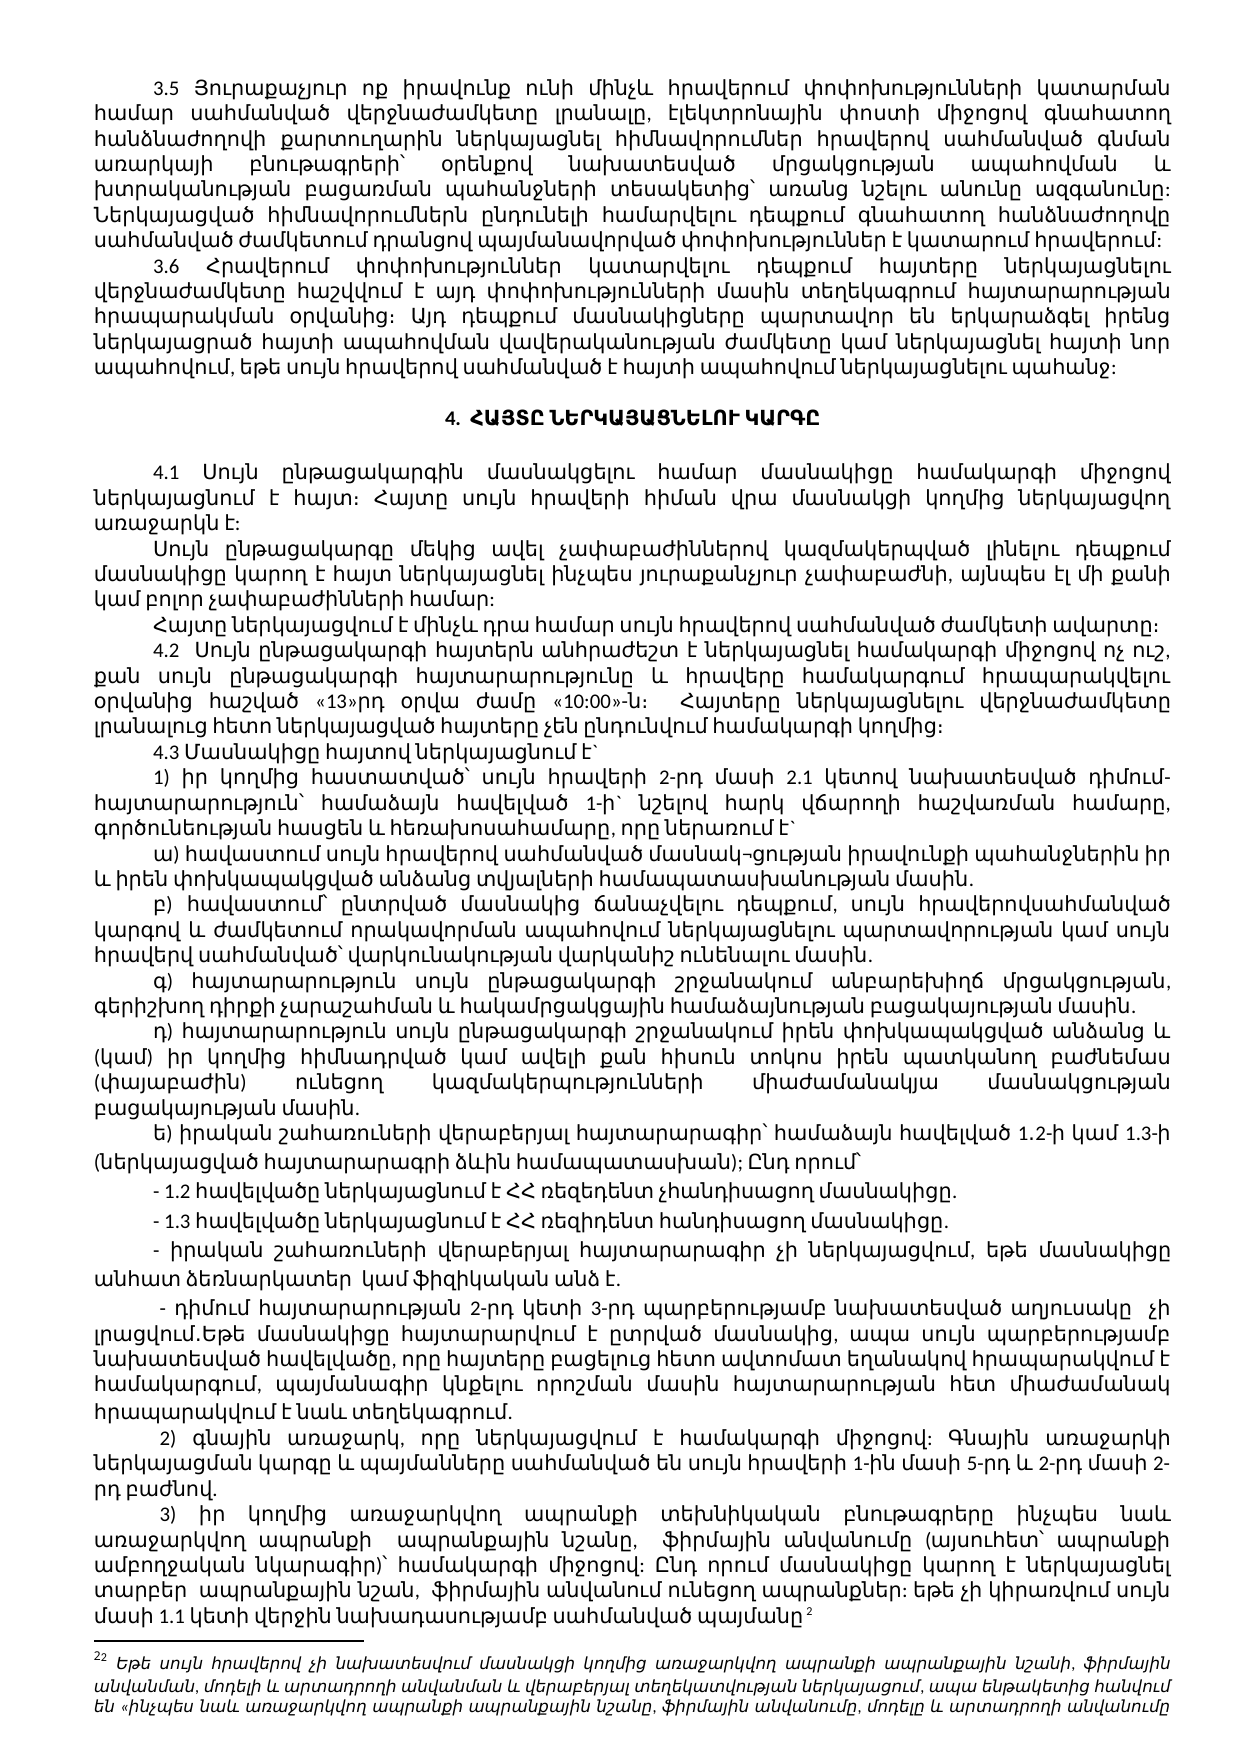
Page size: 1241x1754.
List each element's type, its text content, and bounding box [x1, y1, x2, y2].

text դ) հայտարարություն սույն ընթացակարգի շրջանակում իրեն փոխկապակցված անձանց և (կամ) իր կողմից հիմնադրված կամ ավելի քան հիսուն տոկոս իրեն պատկանող բաժնեմաս (փայաբաժին) ունեցող կազմակերպությունների միաժամանակյա մասնակցության բացակայության մասին. [94, 1019, 1171, 1120]
text 4.3 Մասնակիցը հայտով ներկայացնում է` [94, 739, 1171, 764]
text Սույն ընթացակարգը մեկից ավել չափաբաժիններով կազմակերպված լինելու դեպքում մասնակիցը կարող է հայտ ներկայացնել ինչպես յուրաքանչյուր չափաբաժնի, այնպես էլ մի քանի կամ բոլոր չափաբաժինների համար: [94, 536, 1171, 612]
text - 1.3 հավելվածը ներկայացնում է ՀՀ ռեզիդենտ հանդիսացող մասնակիցը. [94, 1208, 1171, 1233]
text բ) հավաստում՝ ընտրված մասնակից ճանաչվելու դեպքում, սույն հրավերովսահմանված կարգով և ժամկետում որակավորման ապահովում ներկայացնելու պարտավորության կամ սույն հրավերվ սահմանված՝ վարկունակության վարկանիշ ունենալու մասին. [94, 892, 1171, 968]
text 3.5 Յուրաքաչյուր ոք իրավունք ունի մինչև հրավերում փոփոխությունների կատարման համար սահմանված վերջնաժամկետը լրանալը, էլեկտրոնային փոստի միջոցով գնահատող հանձնաժողովի քարտուղարին ներկայացնել հիմնավորումներ հրավերով սահմանված գնման առարկայի բնութագրերի՝ օրենքով նախատեսված մրցակցության ապահովման և խտրականության բացառման պահանջների տեսակետից՝ առանց նշելու անունը ազգանունը: Ներկայացված հիմնավորումներն ընդունելի համարվելու դեպքում գնահատող հանձնաժողովը սահմանված ժամկետում դրանցով պայմանավորված փոփոխություններ է կատարում հրավերում: [94, 75, 1171, 253]
text 4.2 Սույն ընթացակարգի հայտերն անհրաժեշտ է ներկայացնել համակարգի միջոցով ոչ ուշ, քան սույն ընթացակարգի հայտարարությունը և հրավերը համակարգում հրապարակվելու օրվանից հաշված «13»րդ օրվա ժամը «10:00»-ն։ Հայտերը ներկայացնելու վերջնաժամկետը լրանալուց հետո ներկայացված հայտերը չեն ընդունվում համակարգի կողմից։ [94, 637, 1171, 739]
text 3.6 Հրավերում փոփոխություններ կատարվելու դեպքում հայտերը ներկայացնելու վերջնաժամկետը հաշվվում է այդ փոփոխությունների մասին տեղեկագրում հայտարարության հրապարակման օրվանից։ Այդ դեպքում մասնակիցները պարտավոր են երկարաձգել իրենց ներկայացրած հայտի ապահովման վավերականության ժամկետը կամ ներկայացնել հայտի նոր ապահովում, եթե սույն հրավերով սահմանված է հայտի ապահովում ներկայացնելու պահանջ: [94, 253, 1171, 380]
text գ) հայտարարություն սույն ընթացակարգի շրջանակում անբարեխիղճ մրցակցության, գերիշխող դիրքի չարաշահման և հակամրցակցային համաձայնության բացակայության մասին. [94, 968, 1171, 1019]
text 4. ՀԱՅՏԸ ՆԵՐԿԱՅԱՑՆԵԼՈՒ ԿԱՐԳԸ [94, 405, 1171, 431]
text Հայտը ներկայացվում է մինչև դրա համար սույն հրավերով սահմանված ժամկետի ավարտը։ [94, 612, 1171, 637]
text 4.1 Սույն ընթացակարգին մասնակցելու համար մասնակիցը համակարգի միջոցով ներկայացնում է հայտ։ Հայտը սույն հրավերի հիման վրա մասնակցի կողմից ներկայացվող առաջարկն է: [94, 459, 1171, 536]
text ե) իրական շահառուների վերաբերյալ հայտարարագիր՝ համաձայն հավելված 1․2-ի կամ 1.3-ի (ներկայացված հայտարարագրի ձևին համապատասխան); Ընդ որում՝ [94, 1120, 1171, 1175]
text 2) գնային առաջարկ, որը ներկայացվում է համակարգի միջոցով: Գնային առաջարկի ներկայացման կարգը և պայմանները սահմանված են սույն հրավերի 1-ին մասի 5-րդ և 2-րդ մասի 2-րդ բաժնով. [94, 1425, 1171, 1501]
text ա) հավաստում սույն հրավերով սահմանված մասնակ¬ցության իրավունքի պահանջներին իր և իրեն փոխկապակցված անձանց տվյալների համապատասխանության մասին. [94, 841, 1171, 892]
text 1) իր կողմից հաստատված՝ սույն հրավերի 2-րդ մասի 2.1 կետով նախատեսված դիմում-հայտարարություն՝ համաձայն հավելված 1-ի` նշելով հարկ վճարողի հաշվառման համարը, գործունեության հասցեն և հեռախոսահամարը, որը ներառում է` [94, 764, 1171, 841]
text - դիմում հայտարարության 2-րդ կետի 3-րդ պարբերությամբ նախատեսված աղյուսակը չի լրացվում․Եթե մասնակիցը հայտարարվում է ըտրված մասնակից, ապա սույն պարբերությամբ նախատեսված հավելվածը, որը հայտերը բացելուց հետո ավտոմատ եղանակով հրապարակվում է համակարգում, պայմանագիր կնքելու որոշման մասին հայտարարության հետ միաժամանակ հրապարակվում է նաև տեղեկագրում. [94, 1295, 1171, 1425]
text - իրական շահառուների վերաբերյալ հայտարարագիր չի ներկայացվում, եթե մասնակիցը անհատ ձեռնարկատեր կամ ֆիզիկական անձ է. [94, 1237, 1171, 1292]
text - 1.2 հավելվածը ներկայացնում է ՀՀ ռեզեդենտ չհանդիսացող մասնակիցը. [94, 1179, 1171, 1204]
text 3) իր կողմից առաջարկվող ապրանքի տեխնիկական բնութագրերը ինչպես նաև առաջարկվող ապրանքի ապրանքային նշանը, ֆիրմային անվանումը (այսուհետ՝ ապրանքի ամբողջական նկարագիր)՝ համակարգի միջոցով: Ընդ որում մասնակիցը կարող է ներկայացնել տարբեր ապրանքային նշան, ֆիրմային անվանում ունեցող ապրանքներ: եթե չի կիրառվում սույն մասի 1.1 կետի վերջին նախադասությամբ սահմանված պայմանը 2 [94, 1501, 1171, 1628]
